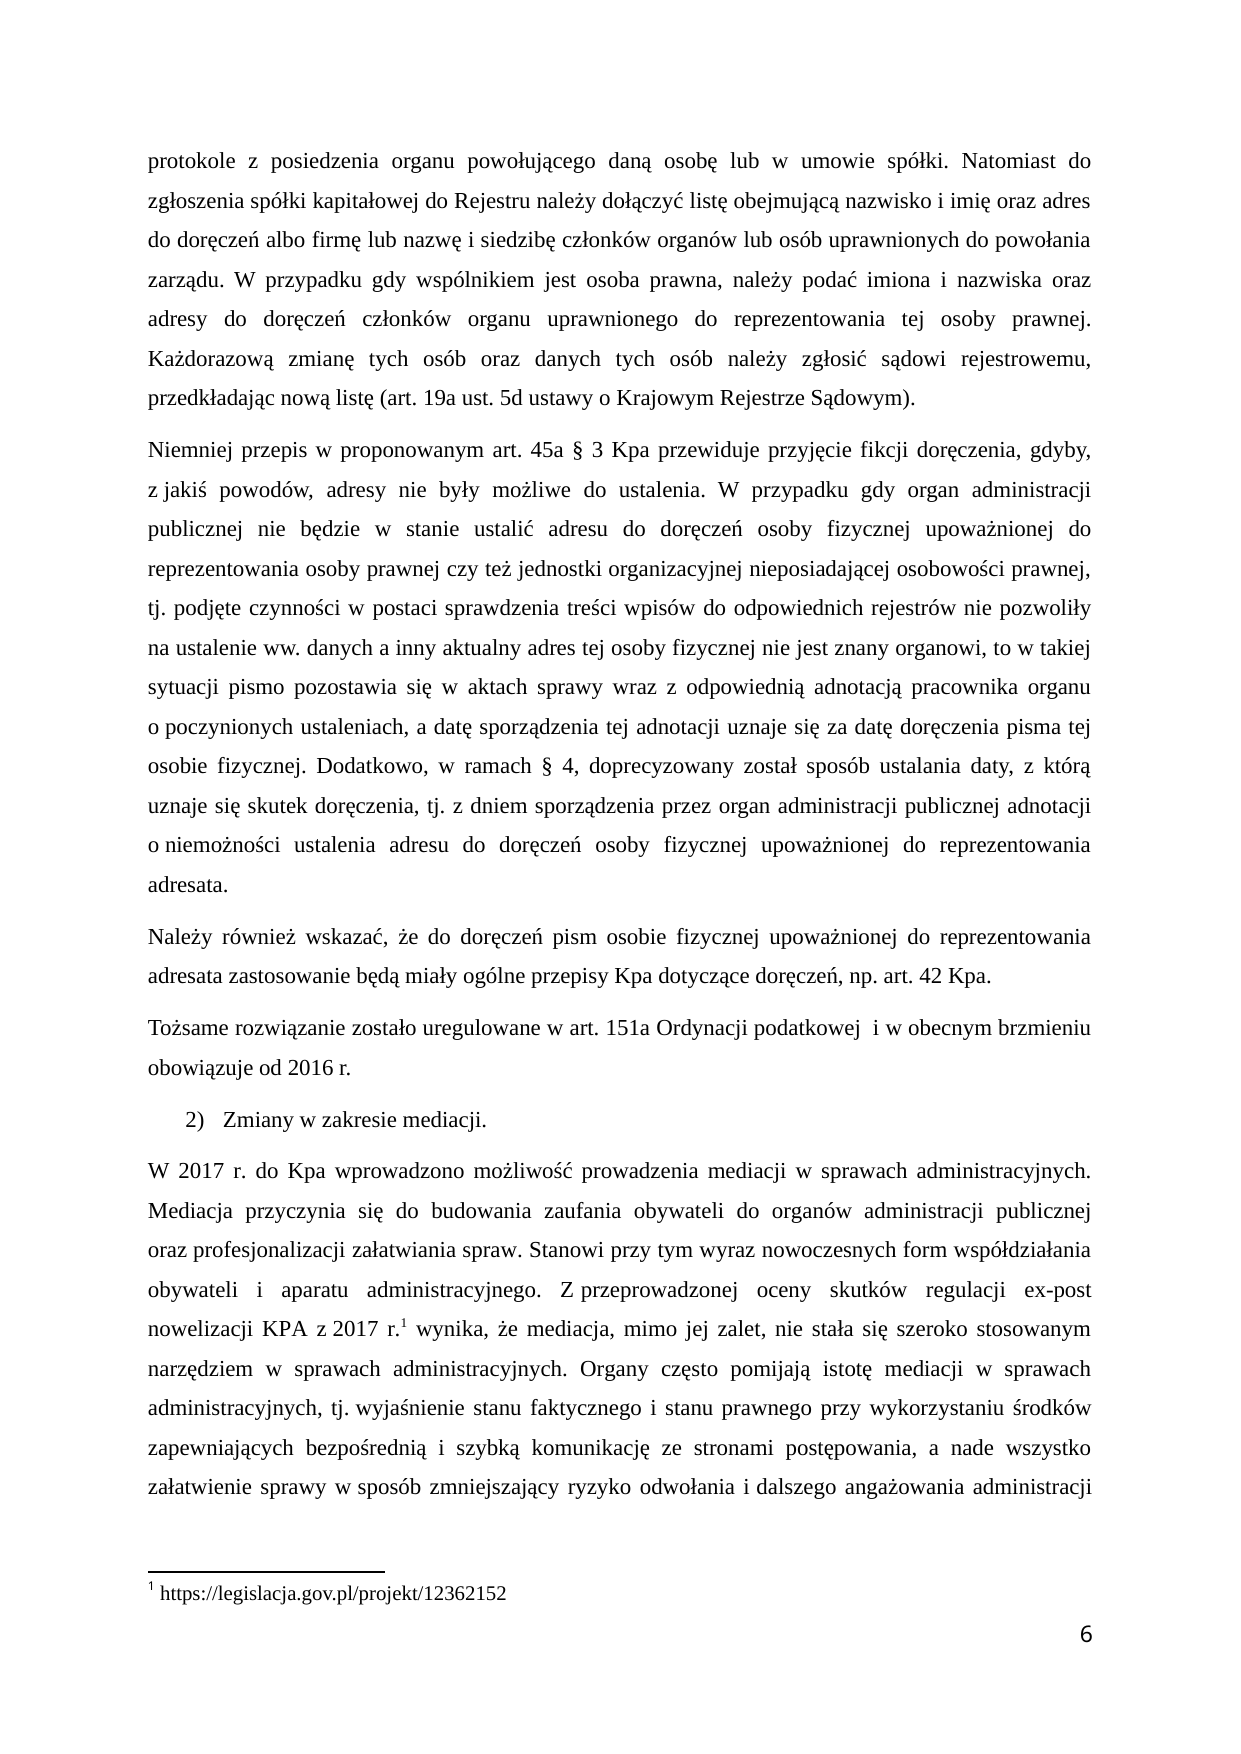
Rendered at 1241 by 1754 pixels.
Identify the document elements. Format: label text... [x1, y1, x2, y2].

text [148, 1158, 1093, 1500]
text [148, 148, 1093, 411]
text Niemniej przepis w proponowanym art. 45a § 3 Kpa przewiduje przyjęcie fikcji doręczenia, gdyby, z jakiś powodów, adresy nie były możliwe do ustalenia. W przypadku gdy organ administracji publicznej nie będzie w stanie ustalić adresu do doręczeń osoby fizycznej upoważnionej do reprezentowania osoby prawnej czy też jednostki organizacyjnej nieposiadającej osobowości prawnej, tj. podjęte czynności w postaci sprawdzenia treści wpisów do odpowiednich rejestrów nie pozwoliły na ustalenie ww. danych a inny aktualny adres tej osoby fizycznej nie jest znany organowi, to w takiej sytuacji pismo pozostawia się w aktach sprawy wraz z odpowiednią adnotacją pracownika organu o poczynionych ustaleniach, a datę sporządzenia tej adnotacji uznaje się za datę doręczenia pisma tej osobie fizycznej. Dodatkowo, w ramach § 4, doprecyzowany został sposób ustalania daty, z którą uznaje się skutek doręczenia, tj. z dniem sporządzenia przez organ administracji publicznej adnotacji o niemożności ustalenia adresu do doręczeń osoby fizycznej upoważnionej do reprezentowania adresata. [148, 436, 1093, 897]
text Tożsame rozwiązanie zostało uregulowane w art. 151a Ordynacji podatkowej i w obecnym brzmieniu obowiązuje od 2016 r. [148, 1014, 1093, 1080]
text Należy również wskazać, że do doręczeń pism osobie fizycznej upoważnionej do reprezentowania adresata zastosowanie będą miały ogólne przepisy Kpa dotyczące doręczeń, np. art. 42 Kpa. [148, 923, 1093, 988]
list Zmiany w zakresie mediacji. [185, 1106, 1093, 1132]
